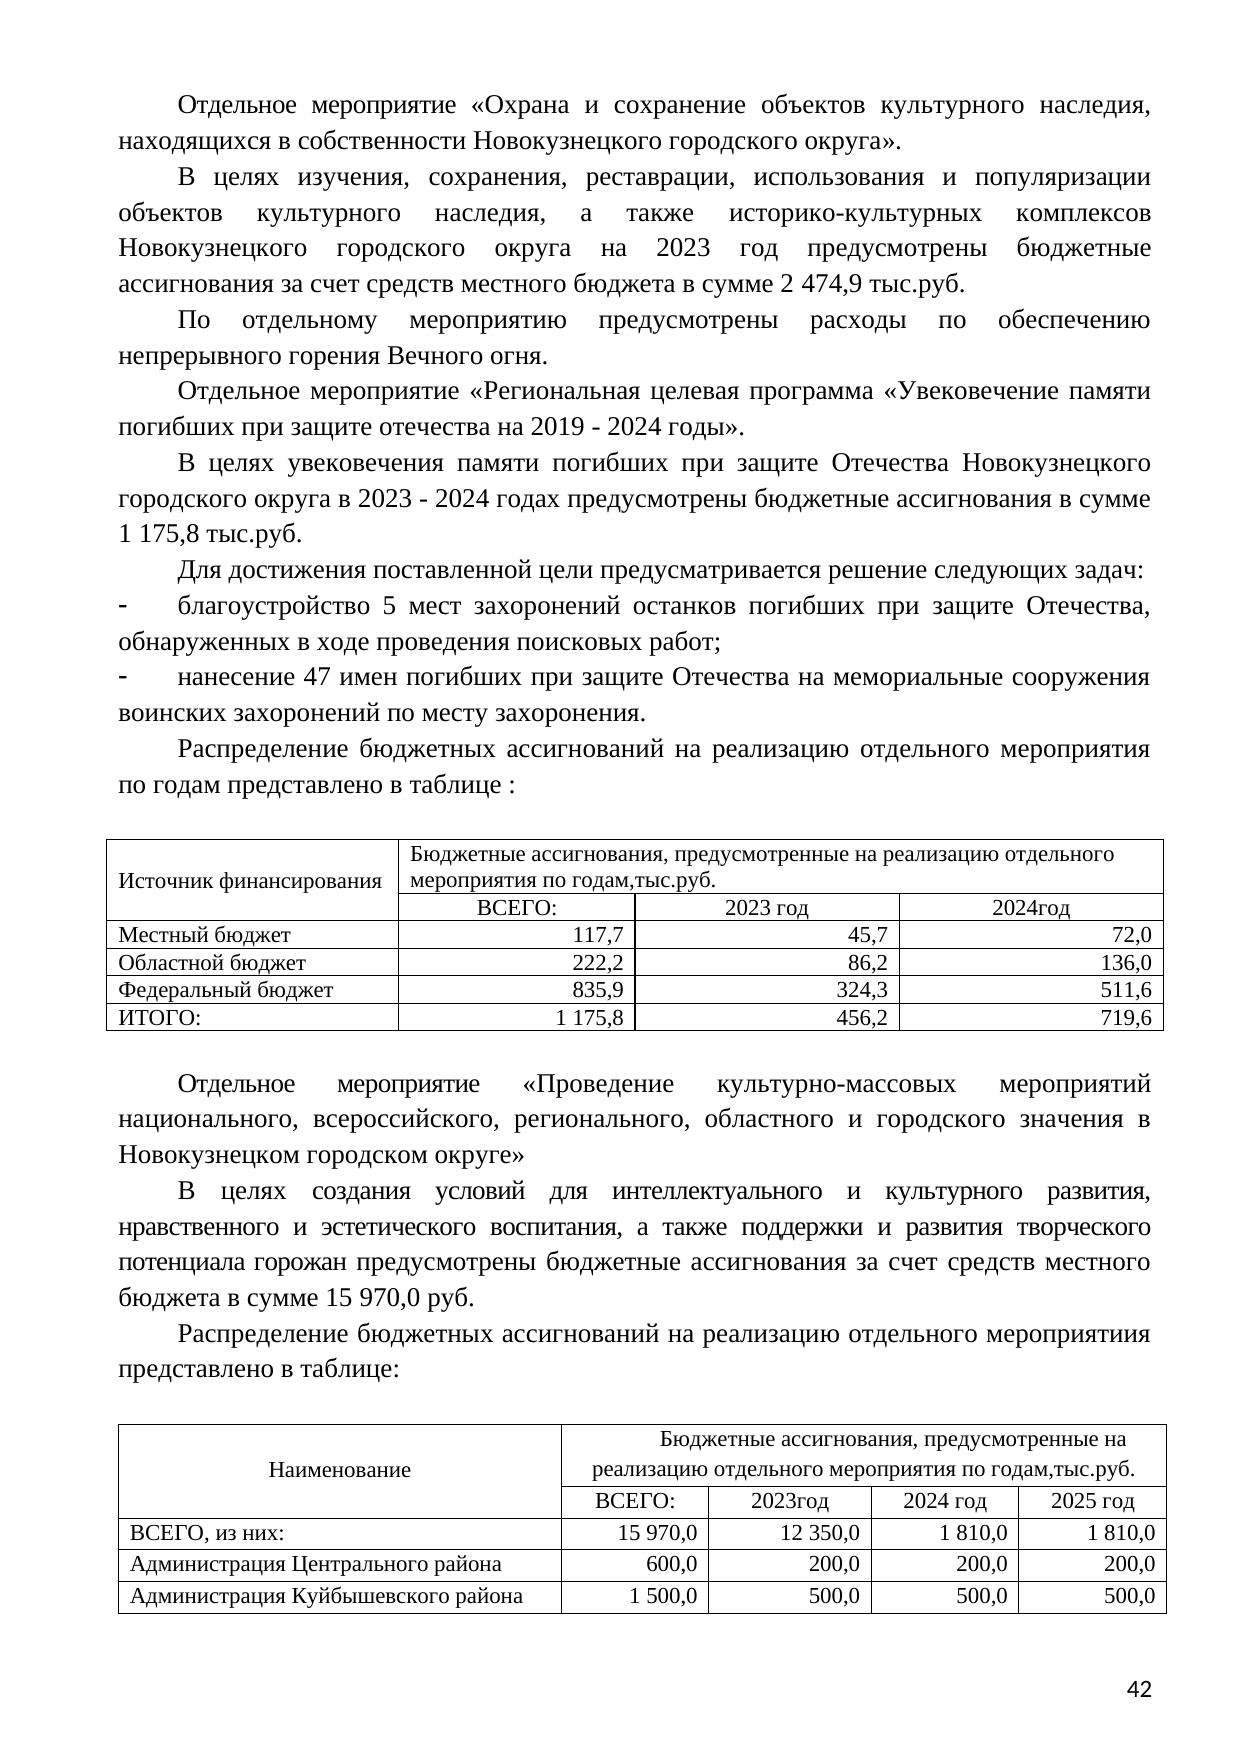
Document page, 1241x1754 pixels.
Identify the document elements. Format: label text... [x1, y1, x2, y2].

table_cell 136,0 [900, 949, 1163, 975]
table_cell 500,0 [709, 1582, 871, 1612]
table_cell 45,7 [636, 921, 899, 948]
list благоустройство 5 мест захоронений останков погибших при защите Отечества, обнаруженных в ходе проведения поисковых работ; [118, 589, 1152, 656]
table_cell 835,9 [399, 976, 634, 1002]
table_cell ВСЕГО: [562, 1487, 708, 1517]
text В целях изучения, сохранения, реставрации, использования и популяризации объектов культурного наследия, а также историко-культурных комплексов Новокузнецкого городского округа на 2023 год предусмотрены бюджетные ассигнования за счет средств местного бюджета в сумме 2 474,9 тыс.руб. [118, 160, 1152, 298]
table_cell 2024год [900, 894, 1163, 920]
table_cell Местный бюджет [107, 921, 398, 948]
text Отдельное мероприятие «Охрана и сохранение объектов культурного наследия, находящихся в собственности Новокузнецкого городского округа». [118, 89, 1152, 156]
table_cell 1 810,0 [872, 1519, 1018, 1549]
table_cell 600,0 [562, 1550, 708, 1581]
table_header Бюджетные ассигнования, предусмотренные на реализацию отдельного мероприятия по годам,тыс.руб. [562, 1425, 1166, 1486]
table_cell Администрация Центрального района [119, 1550, 561, 1581]
table_cell 86,2 [636, 949, 899, 975]
text По отдельному мероприятию предусмотрены расходы по обеспечению непрерывного горения Вечного огня. [118, 303, 1152, 370]
table_cell 200,0 [1019, 1550, 1166, 1581]
table_cell 2023год [709, 1487, 871, 1517]
text Отдельное мероприятие «Проведение культурно-массовых мероприятий национального, всероссийского, регионального, областного и городского значения в Новокузнецком городском округе» [118, 1067, 1152, 1169]
text В целях создания условий для интеллектуального и культурного развития, нравственного и эстетического воспитания, а также поддержки и развития творческого потенциала горожан предусмотрены бюджетные ассигнования за счет средств местного бюджета в сумме 15 970,0 руб. [118, 1174, 1152, 1312]
text Отдельное мероприятие «Региональная целевая программа «Увековечение памяти погибших при защите отечества на 2019 - 2024 годы». [118, 374, 1152, 441]
table_cell 511,6 [900, 976, 1163, 1002]
table_cell Федеральный бюджет [107, 976, 398, 1002]
table_cell 200,0 [709, 1550, 871, 1581]
text В целях увековечения памяти погибших при защите Отечества Новокузнецкого городского округа в 2023 - 2024 годах предусмотрены бюджетные ассигнования в сумме 1 175,8 тыс.руб. [118, 446, 1152, 548]
table_cell Областной бюджет [107, 949, 398, 975]
table_cell 1 500,0 [562, 1582, 708, 1612]
table_cell 500,0 [1019, 1582, 1166, 1612]
table_cell 2024 год [872, 1487, 1018, 1517]
table_cell 719,6 [900, 1004, 1163, 1030]
table_cell ИТОГО: [107, 1004, 398, 1030]
text Для достижения поставленной цели предусматривается решение следующих задач: [118, 553, 1152, 584]
table_cell 1 810,0 [1019, 1519, 1166, 1549]
text Распределение бюджетных ассигнований на реализацию отдельного мероприятия по годам представлено в таблице : [118, 732, 1152, 799]
table_cell 15 970,0 [562, 1519, 708, 1549]
table_cell 324,3 [636, 976, 899, 1002]
table_header Бюджетные ассигнования, предусмотренные на реализацию отдельного мероприятия по годам,тыс.руб. [399, 840, 1163, 893]
table_cell 12 350,0 [709, 1519, 871, 1549]
list нанесение 47 имен погибших при защите Отечества на мемориальные сооружения воинских захоронений по месту захоронения. [118, 660, 1152, 727]
table_cell 1 175,8 [399, 1004, 634, 1030]
table_cell 200,0 [872, 1550, 1018, 1581]
table_cell ВСЕГО: [399, 894, 634, 920]
table_header Источник финансирования [107, 840, 398, 920]
table_cell 456,2 [636, 1004, 899, 1030]
table_cell 500,0 [872, 1582, 1018, 1612]
table_cell 222,2 [399, 949, 634, 975]
table_cell 2025 год [1019, 1487, 1166, 1517]
table_header Наименование [119, 1425, 561, 1517]
table_cell 2023 год [636, 894, 899, 920]
table_cell 72,0 [900, 921, 1163, 948]
table_cell 117,7 [399, 921, 634, 948]
table_cell ВСЕГО, из них: [119, 1519, 561, 1549]
table_cell Администрация Куйбышевского района [119, 1582, 561, 1612]
text Распределение бюджетных ассигнований на реализацию отдельного мероприятиия представлено в таблице: [118, 1317, 1152, 1384]
